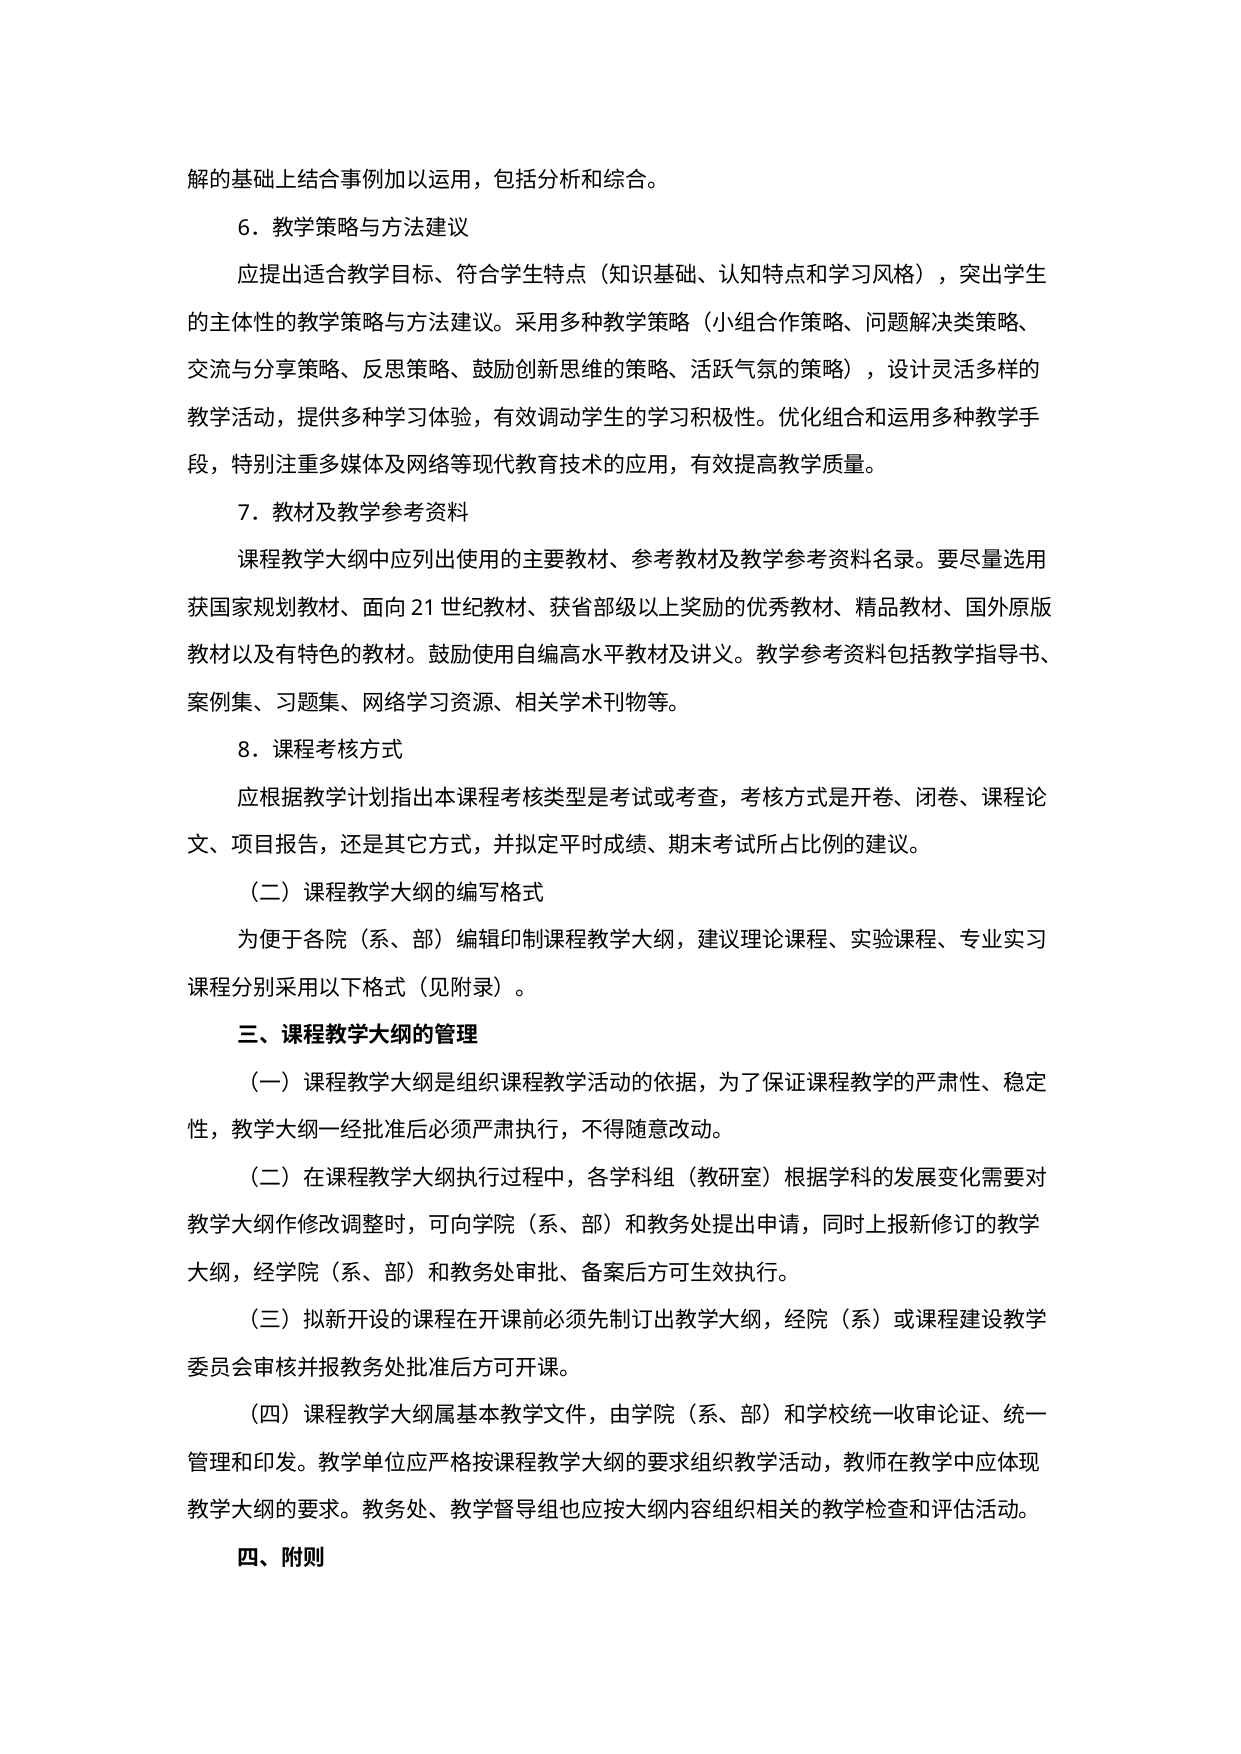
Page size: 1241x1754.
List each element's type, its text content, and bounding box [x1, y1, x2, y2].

text 为便于各院（系、部）编辑印制课程教学大纲，建议理论课程、实验课程、专业实习课程分别采用以下格式（见附录）。 [187, 922, 1053, 1002]
text （二）在课程教学大纲执行过程中，各学科组（教研室）根据学科的发展变化需要对教学大纲作修改调整时，可向学院（系、部）和教务处提出申请，同时上报新修订的教学大纲，经学院（系、部）和教务处审批、备案后方可生效执行。 [187, 1160, 1053, 1287]
text 应提出适合教学目标、符合学生特点（知识基础、认知特点和学习风格），突出学生的主体性的教学策略与方法建议。采用多种教学策略（小组合作策略、问题解决类策略、交流与分享策略、反思策略、鼓励创新思维的策略、活跃气氛的策略），设计灵活多样的教学活动，提供多种学习体验，有效调动学生的学习积极性。优化组合和运用多种教学手段，特别注重多媒体及网络等现代教育技术的应用，有效提高教学质量。 [187, 257, 1053, 479]
text 四、附则 [187, 1540, 1053, 1572]
text 7．教材及教学参考资料 [187, 494, 1053, 526]
text 三、课程教学大纲的管理 [187, 1017, 1053, 1049]
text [187, 162, 1053, 194]
text 8．课程考核方式 [187, 732, 1053, 764]
text （二）课程教学大纲的编写格式 [187, 875, 1053, 907]
text （一）课程教学大纲是组织课程教学活动的依据，为了保证课程教学的严肃性、稳定性，教学大纲一经批准后必须严肃执行，不得随意改动。 [187, 1065, 1053, 1144]
text （四）课程教学大纲属基本教学文件，由学院（系、部）和学校统一收审论证、统一管理和印发。教学单位应严格按课程教学大纲的要求组织教学活动，教师在教学中应体现教学大纲的要求。教务处、教学督导组也应按大纲内容组织相关的教学检查和评估活动。 [187, 1397, 1053, 1524]
text 应根据教学计划指出本课程考核类型是考试或考查，考核方式是开卷、闭卷、课程论文、项目报告，还是其它方式，并拟定平时成绩、期末考试所占比例的建议。 [187, 780, 1053, 859]
text 6．教学策略与方法建议 [187, 209, 1053, 241]
text 课程教学大纲中应列出使用的主要教材、参考教材及教学参考资料名录。要尽量选用获国家规划教材、面向21世纪教材、获省部级以上奖励的优秀教材、精品教材、国外原版教材以及有特色的教材。鼓励使用自编高水平教材及讲义。教学参考资料包括教学指导书、案例集、习题集、网络学习资源、相关学术刊物等。 [187, 542, 1053, 716]
text （三）拟新开设的课程在开课前必须先制订出教学大纲，经院（系）或课程建设教学委员会审核并报教务处批准后方可开课。 [187, 1302, 1053, 1382]
